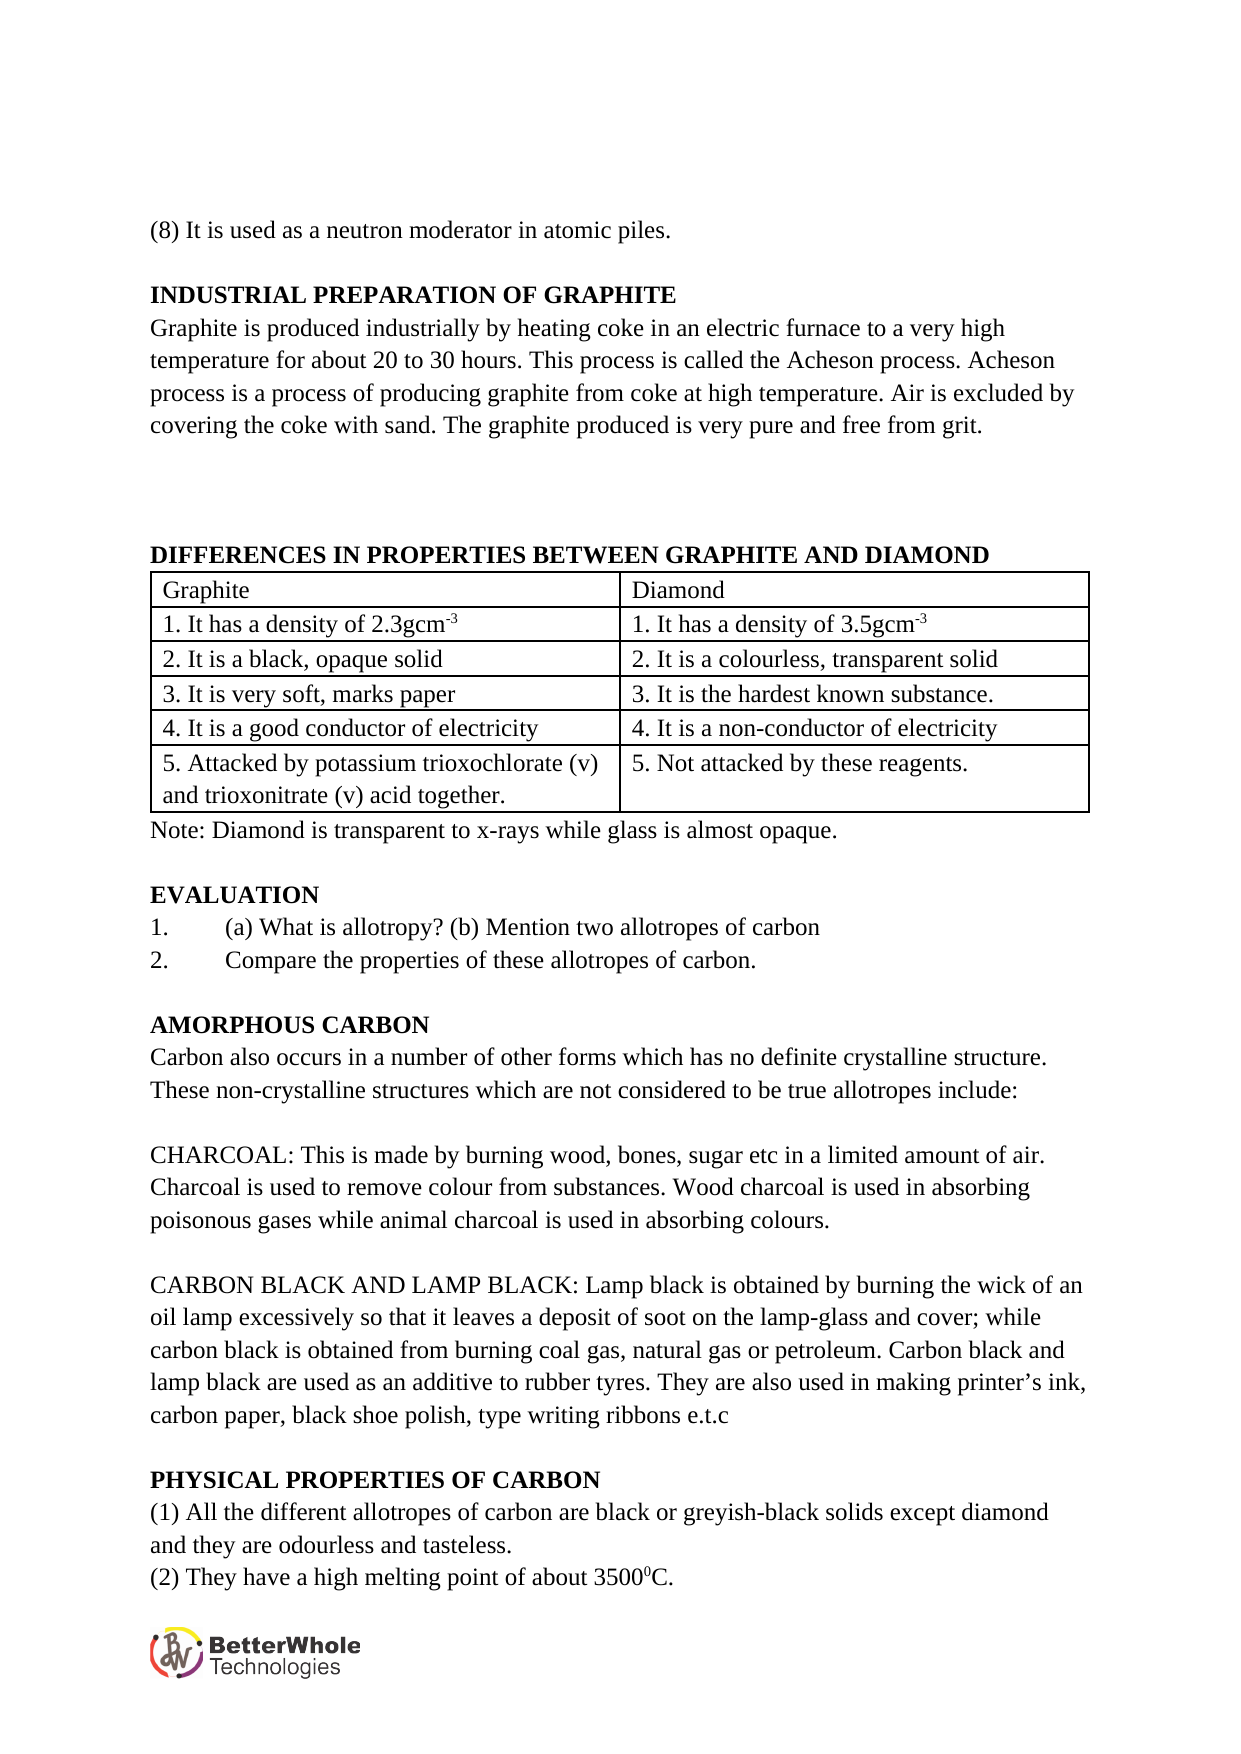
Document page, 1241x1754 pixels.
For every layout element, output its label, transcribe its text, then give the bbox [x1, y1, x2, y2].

text EVALUATION [150, 878, 1087, 911]
table_header Diamond [621, 573, 1088, 606]
table_cell 2. It is a black, opaque solid [152, 642, 619, 675]
table_cell 5. Not attacked by these reagents. [621, 746, 1088, 811]
text 2. Compare the properties of these allotropes of carbon. [150, 943, 1087, 976]
text 1. (a) What is allotropy? (b) Mention two allotropes of carbon [150, 911, 1087, 943]
picture [150, 1627, 360, 1679]
table_cell 3. It is the hardest known substance. [621, 677, 1088, 709]
text PHYSICAL PROPERTIES OF CARBON [150, 1463, 1087, 1496]
text CHARCOAL: This is made by burning wood, bones, sugar etc in a limited amount of air. Charcoal is used to remove colour from substances. Wood charcoal is used in absorbing poisonous gases while animal charcoal is used in absorbing colours. [150, 1138, 1087, 1236]
table_header Graphite [152, 573, 619, 606]
text (8) It is used as a neutron moderator in atomic piles. [150, 213, 1087, 246]
table_cell 2. It is a colourless, transparent solid [621, 642, 1088, 675]
table_cell 3. It is very soft, marks paper [152, 677, 619, 709]
text CARBON BLACK AND LAMP BLACK: Lamp black is obtained by burning the wick of an oil lamp excessively so that it leaves a deposit of soot on the lamp-glass and cover; while carbon black is obtained from burning coal gas, natural gas or petroleum. Carbon black and lamp black are used as an additive to rubber tyres. They are also used in making printer’s ink, carbon paper, black shoe polish, type writing ribbons e.t.c [150, 1268, 1087, 1431]
table_cell 4. It is a non-conductor of electricity [621, 711, 1088, 744]
table_cell 1. It has a density of 2.3gcm-3 [152, 608, 619, 640]
text Graphite is produced industrially by heating coke in an electric furnace to a very high temperature for about 20 to 30 hours. This process is called the Acheson process. Acheson process is a process of producing graphite from coke at high temperature. Air is excluded by covering the coke with sand. The graphite produced is very pure and free from grit. [150, 311, 1087, 441]
text Note: Diamond is transparent to x-rays while glass is almost opaque. [150, 813, 1087, 846]
text INDUSTRIAL PREPARATION OF GRAPHITE [150, 278, 1087, 311]
text DIFFERENCES IN PROPERTIES BETWEEN GRAPHITE AND DIAMOND [150, 538, 1087, 571]
table_cell 1. It has a density of 3.5gcm-3 [621, 608, 1088, 640]
text Carbon also occurs in a number of other forms which has no definite crystalline structure. These non-crystalline structures which are not considered to be true allotropes include: [150, 1041, 1087, 1106]
text (2) They have a high melting point of about 35000C. [150, 1561, 1087, 1593]
table_cell 4. It is a good conductor of electricity [152, 711, 619, 744]
table_cell 5. Attacked by potassium trioxochlorate (v) and trioxonitrate (v) acid together. [152, 746, 619, 811]
text (1) All the different allotropes of carbon are black or greyish-black solids except diamond and they are odourless and tasteless. [150, 1496, 1087, 1561]
text AMORPHOUS CARBON [150, 1008, 1087, 1041]
